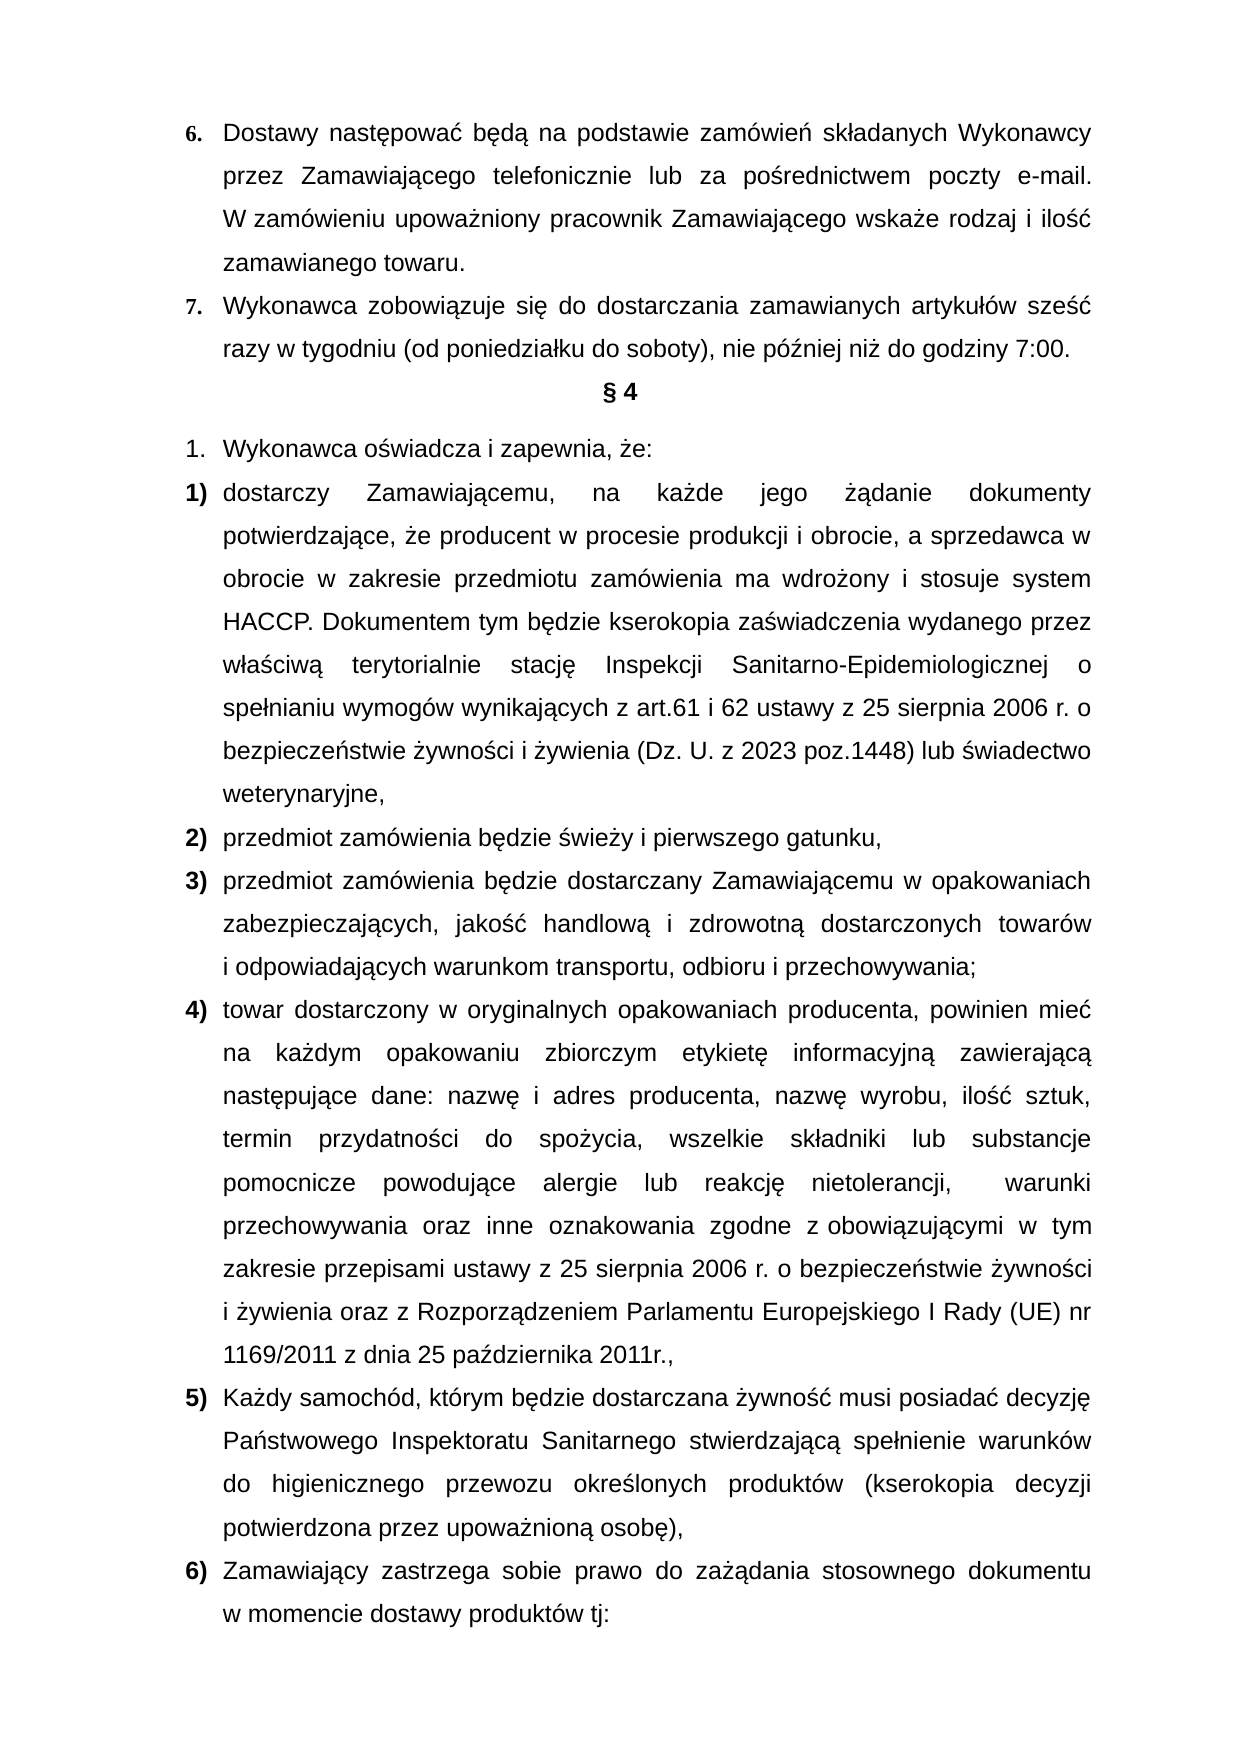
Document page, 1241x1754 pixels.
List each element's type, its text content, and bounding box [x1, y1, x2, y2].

text § 4 [148, 377, 1092, 406]
list dostarczy Zamawiającemu, na każde jego żądanie dokumenty potwierdzające, że producent w procesie produkcji i obrocie, a sprzedawca w obrocie w zakresie przedmiotu zamówienia ma wdrożony i stosuje system HACCP. Dokumentem tym będzie kserokopia zaświadczenia wydanego przez właściwą terytorialnie stację Inspekcji Sanitarno-Epidemiologicznej o spełnianiu wymogów wynikających z art.61 i 62 ustawy z 25 sierpnia 2006 r. o bezpieczeństwie żywności i żywienia (Dz. U. z 2023 poz.1448) lub świadectwo weterynaryjne, [185, 478, 1092, 808]
list Wykonawca oświadcza i zapewnia, że: [185, 434, 1092, 463]
list towar dostarczony w oryginalnych opakowaniach producenta, powinien mieć na każdym opakowaniu zbiorczym etykietę informacyjną zawierającą następujące dane: nazwę i adres producenta, nazwę wyrobu, ilość sztuk, termin przydatności do spożycia, wszelkie składniki lub substancje pomocnicze powodujące alergie lub reakcję nietolerancji, warunki przechowywania oraz inne oznakowania zgodne z obowiązującymi w tym zakresie przepisami ustawy z 25 sierpnia 2006 r. o bezpieczeństwie żywności i żywienia oraz z Rozporządzeniem Parlamentu Europejskiego I Rady (UE) nr 1169/2011 z dnia 25 października 2011r., [185, 995, 1092, 1369]
list przedmiot zamówienia będzie świeży i pierwszego gatunku, [185, 823, 1092, 851]
list Dostawy następować będą na podstawie zamówień składanych Wykonawcy przez Zamawiającego telefonicznie lub za pośrednictwem poczty e-mail. W zamówieniu upoważniony pracownik Zamawiającego wskaże rodzaj i ilość zamawianego towaru. [185, 118, 1092, 276]
list Wykonawca zobowiązuje się do dostarczania zamawianych artykułów sześć razy w tygodniu (od poniedziałku do soboty), nie później niż do godziny 7:00. [185, 291, 1092, 363]
list Zamawiający zastrzega sobie prawo do zażądania stosownego dokumentu w momencie dostawy produktów tj: [185, 1556, 1092, 1628]
list Każdy samochód, którym będzie dostarczana żywność musi posiadać decyzję Państwowego Inspektoratu Sanitarnego stwierdzającą spełnienie warunków do higienicznego przewozu określonych produktów (kserokopia decyzji potwierdzona przez upoważnioną osobę), [185, 1383, 1092, 1541]
list przedmiot zamówienia będzie dostarczany Zamawiającemu w opakowaniach zabezpieczających, jakość handlową i zdrowotną dostarczonych towarów i odpowiadających warunkom transportu, odbioru i przechowywania; [185, 866, 1092, 981]
